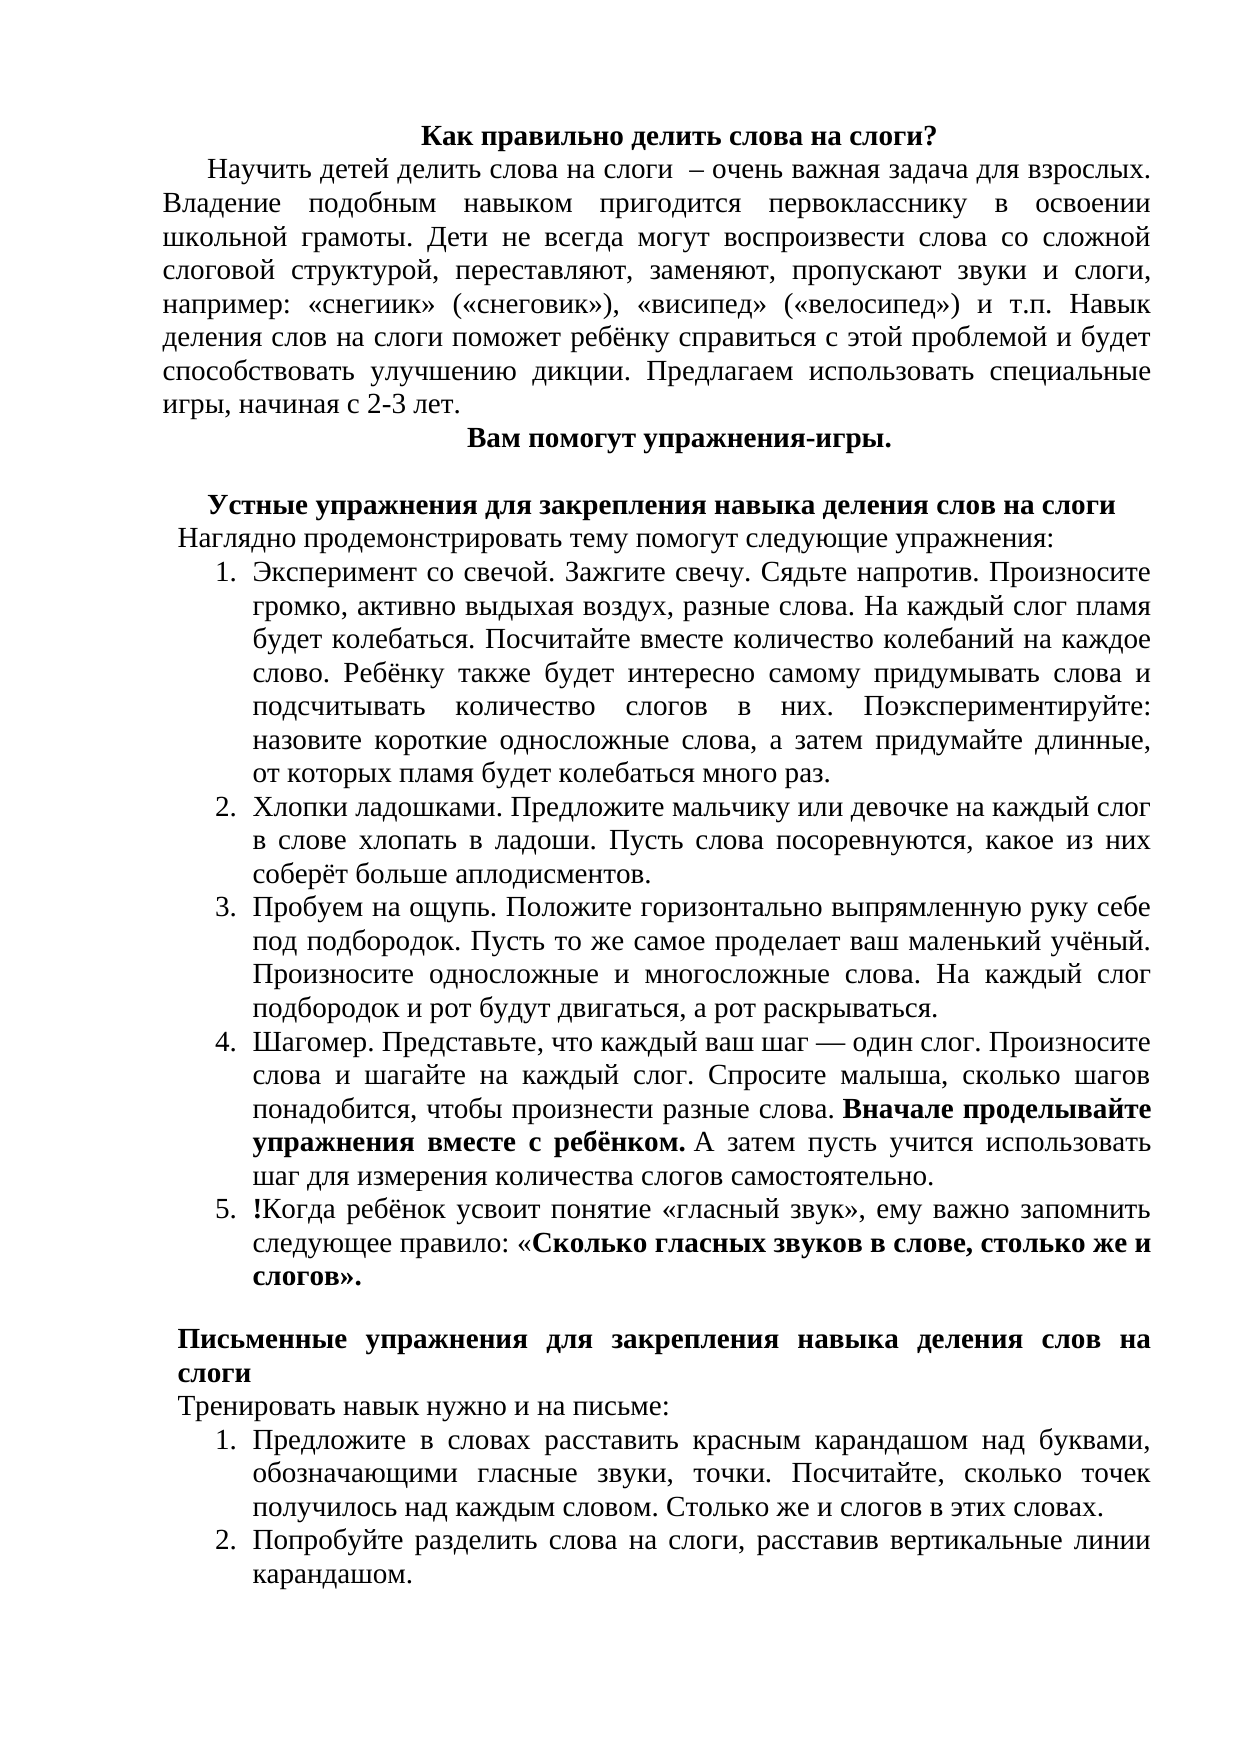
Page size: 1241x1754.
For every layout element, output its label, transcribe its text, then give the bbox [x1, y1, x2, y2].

text Письменные упражнения для закрепления навыка деления слов на слоги [177, 1321, 1152, 1388]
text Тренировать навык нужно и на письме: [177, 1388, 1152, 1422]
text Вам помогут упражнения-игры. [162, 420, 1152, 453]
list Попробуйте разделить слова на слоги, расставив вертикальные линии карандашом. [215, 1522, 1152, 1589]
list Шагомер. Представьте, что каждый ваш шаг — один слог. Произносите слова и шагайте на каждый слог. Спросите малыша, сколько шагов понадобится, чтобы произнести разные слова. Вначале проделывайте упражнения вместе с ребёнком. А затем пусть учится использовать шаг для измерения количества слогов самостоятельно. [215, 1024, 1152, 1191]
list !Когда ребёнок усвоит понятие «гласный звук», ему важно запомнить следующее правило: «Сколько гласных звуков в слове, столько же и слогов». [215, 1191, 1152, 1292]
text Как правильно делить слова на слоги? [162, 118, 1152, 152]
list Пробуем на ощупь. Положите горизонтально выпрямленную руку себе под подбородок. Пусть то же самое проделает ваш маленький учёный. Произносите односложные и многосложные слова. На каждый слог подбородок и рот будут двигаться, а рот раскрываться. [215, 889, 1152, 1024]
text Устные упражнения для закрепления навыка деления слов на слоги [162, 487, 1152, 521]
text Научить детей делить слова на слоги – очень важная задача для взрослых. Владение подобным навыком пригодится первокласснику в освоении школьной грамоты. Дети не всегда могут воспроизвести слова со сложной слоговой структурой, переставляют, заменяют, пропускают звуки и слоги, например: «снегиик» («снеговик»), «висипед» («велосипед») и т.п. Навык деления слов на слоги поможет ребёнку справиться с этой проблемой и будет способствовать улучшению дикции. Предлагаем использовать специальные игры, начиная с 2-3 лет. [162, 152, 1152, 420]
list Предложите в словах расставить красным карандашом над буквами, обозначающими гласные звуки, точки. Посчитайте, сколько точек получилось над каждым словом. Столько же и слогов в этих словах. [215, 1422, 1152, 1522]
text Наглядно продемонстрировать тему помогут следующие упражнения: [177, 521, 1152, 554]
list Эксперимент со свечой. Зажгите свечу. Сядьте напротив. Произносите громко, активно выдыхая воздух, разные слова. На каждый слог пламя будет колебаться. Посчитайте вместе количество колебаний на каждое слово. Ребёнку также будет интересно самому придумывать слова и подсчитывать количество слогов в них. Поэкспериментируйте: назовите короткие односложные слова, а затем придумайте длинные, от которых пламя будет колебаться много раз. [215, 554, 1152, 789]
list Хлопки ладошками. Предложите мальчику или девочке на каждый слог в слове хлопать в ладоши. Пусть слова посоревнуются, какое из них соберёт больше аплодисментов. [215, 789, 1152, 889]
